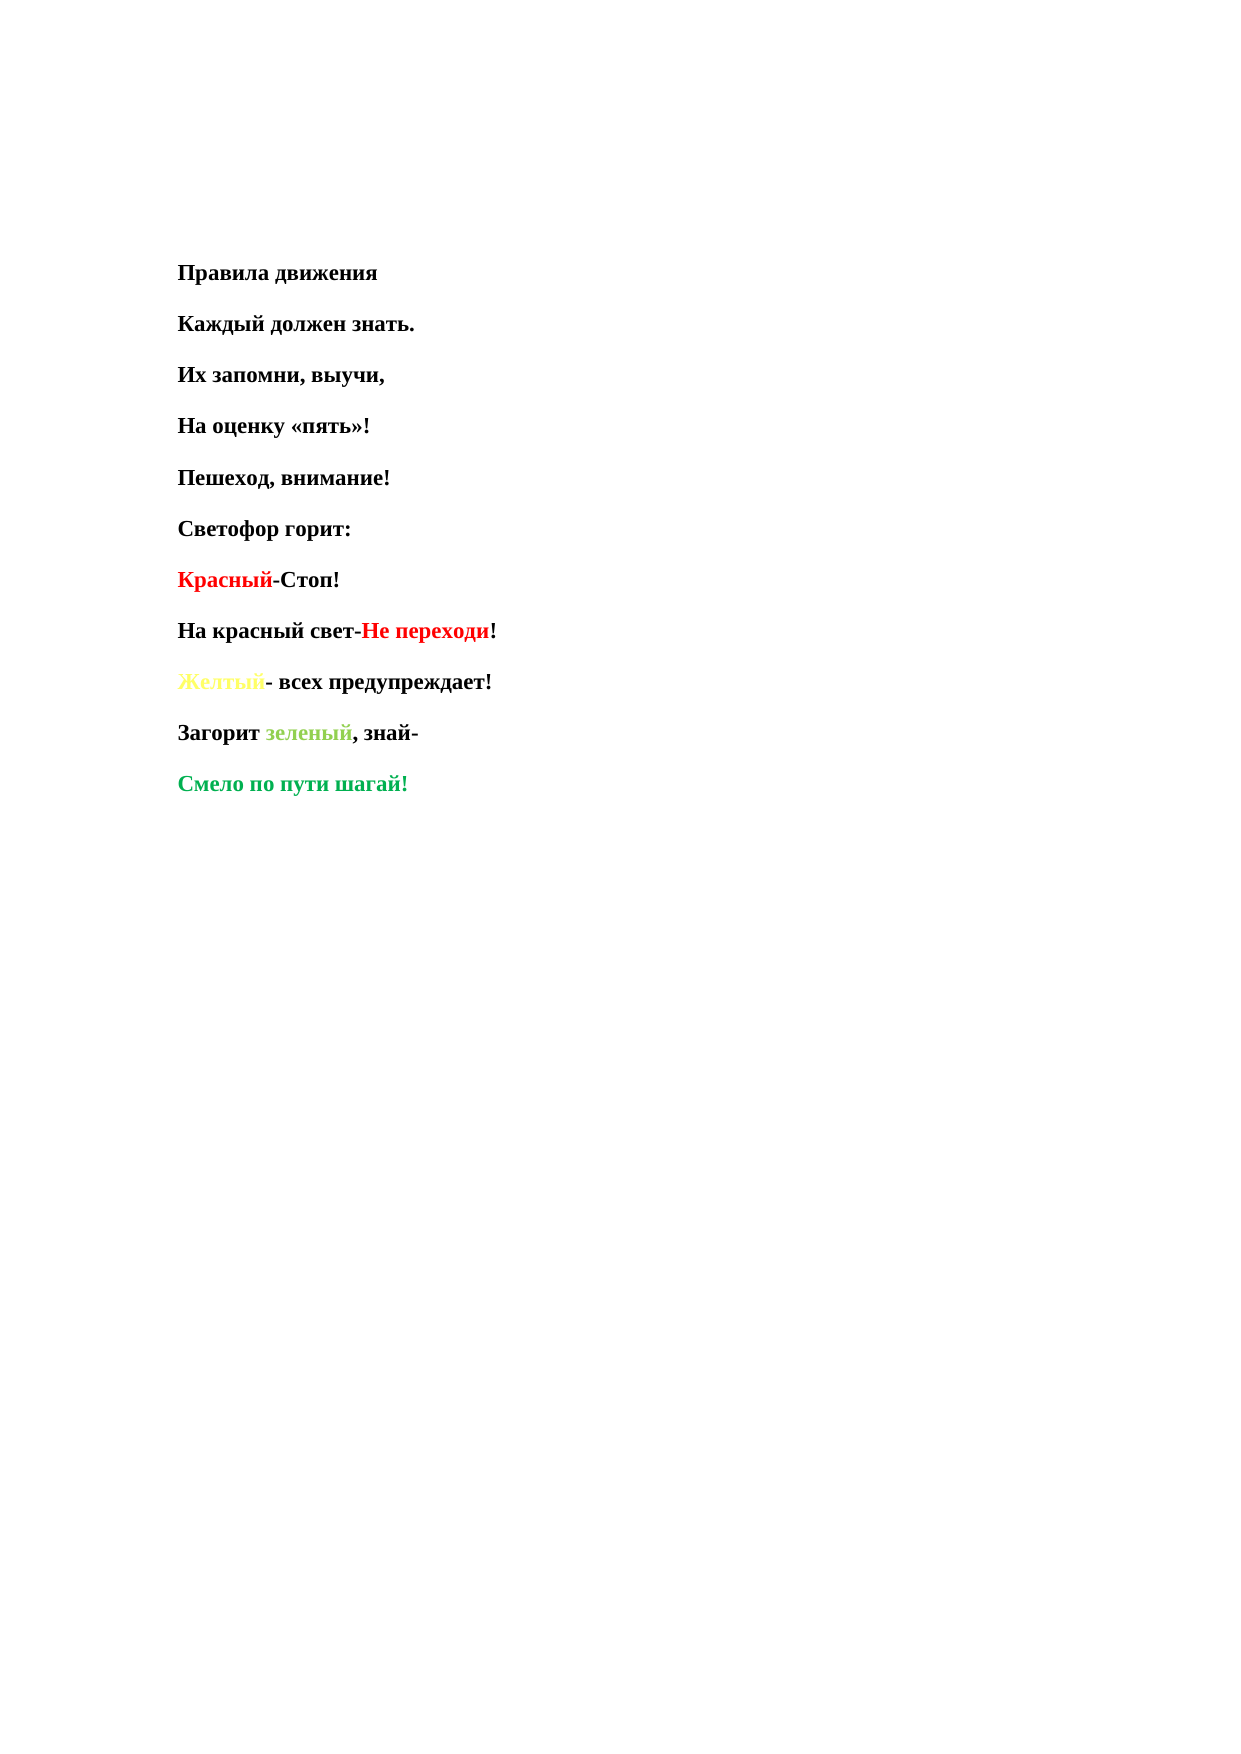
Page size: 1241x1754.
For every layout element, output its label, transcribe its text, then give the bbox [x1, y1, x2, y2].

text Правила движения [177, 259, 1152, 286]
text Загорит зеленый, знай- [177, 719, 1152, 745]
text Желтый- всех предупреждает! [177, 668, 1152, 694]
text Красный-Стоп! [177, 566, 1152, 592]
text Их запомни, выучи, [177, 362, 1152, 388]
text Смело по пути шагай! [177, 770, 1152, 796]
text Светофор горит: [177, 515, 1152, 541]
text Каждый должен знать. [177, 311, 1152, 337]
text На красный свет-Не переходи! [177, 617, 1152, 643]
text На оценку «пять»! [177, 413, 1152, 439]
text Пешеход, внимание! [177, 464, 1152, 490]
